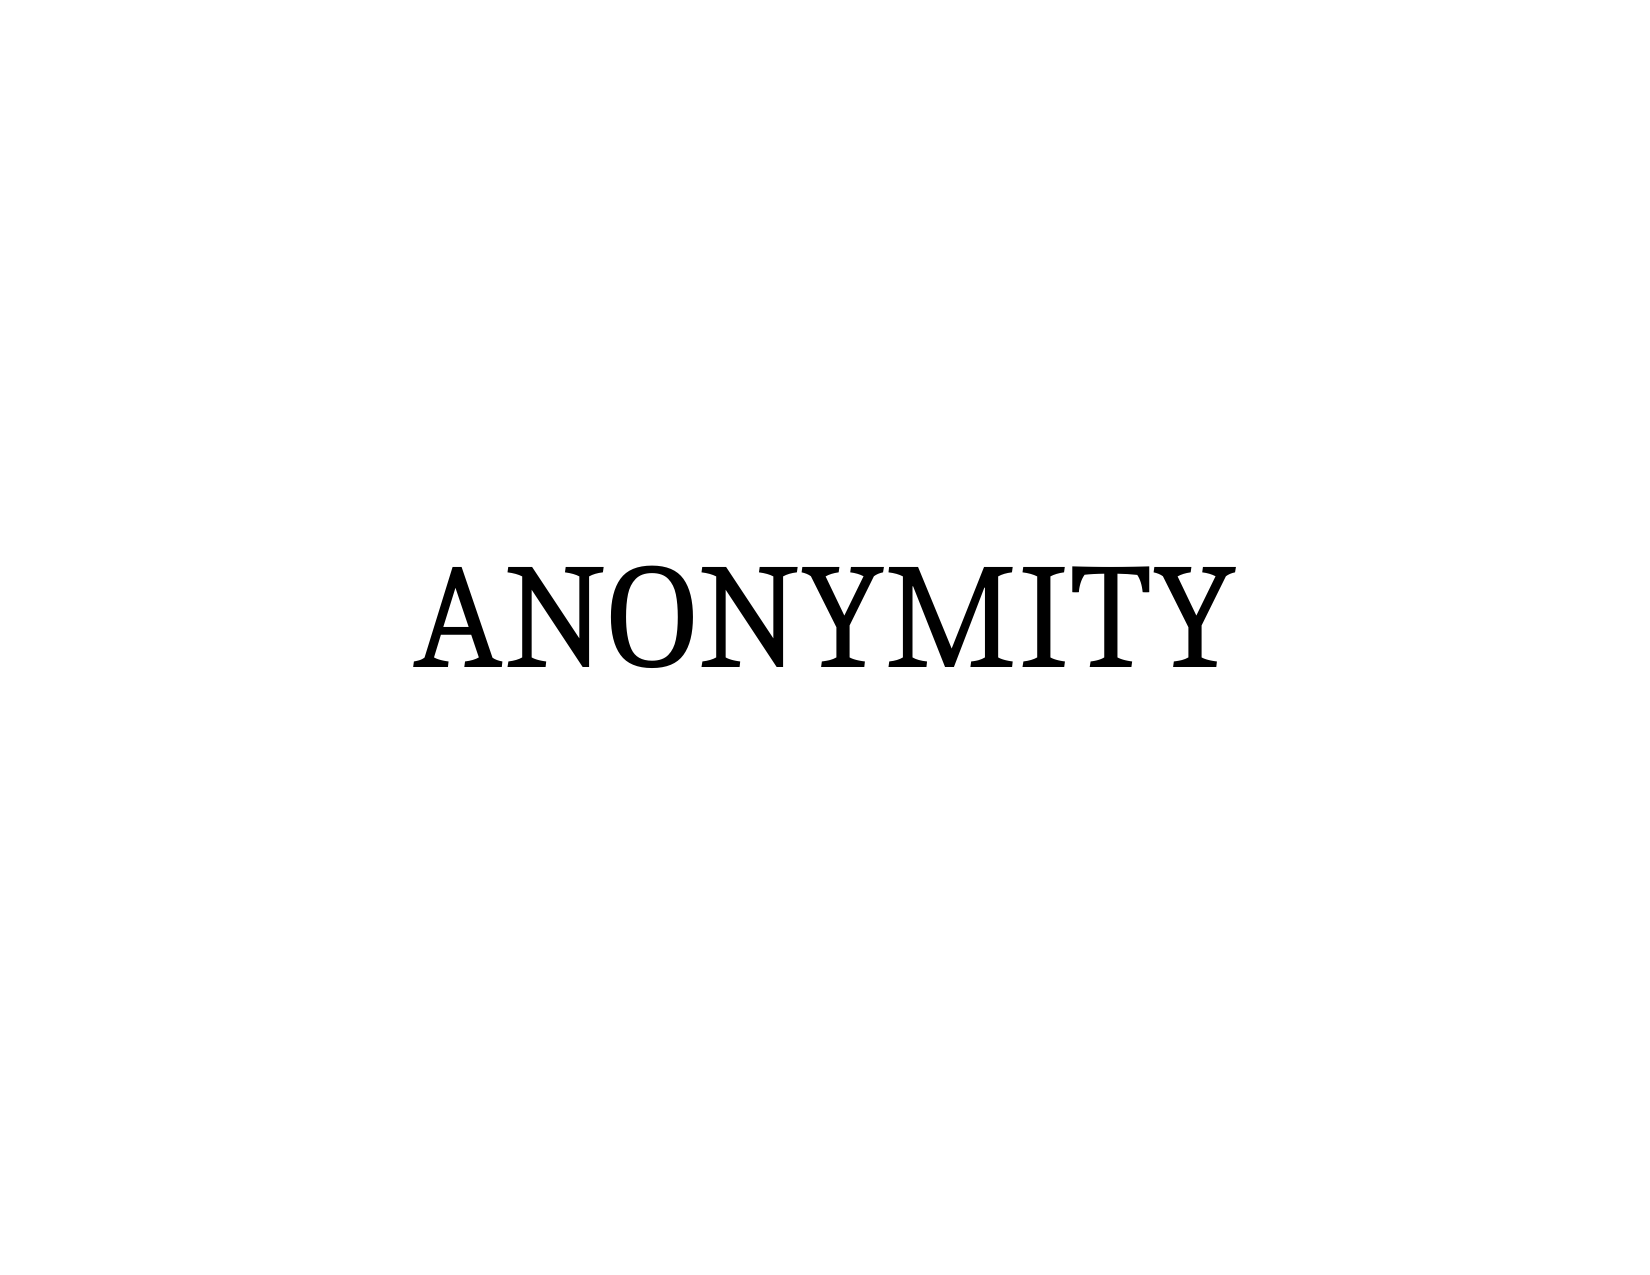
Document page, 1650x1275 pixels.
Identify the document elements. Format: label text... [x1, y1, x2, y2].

text ANONYMITY [75, 532, 1575, 705]
